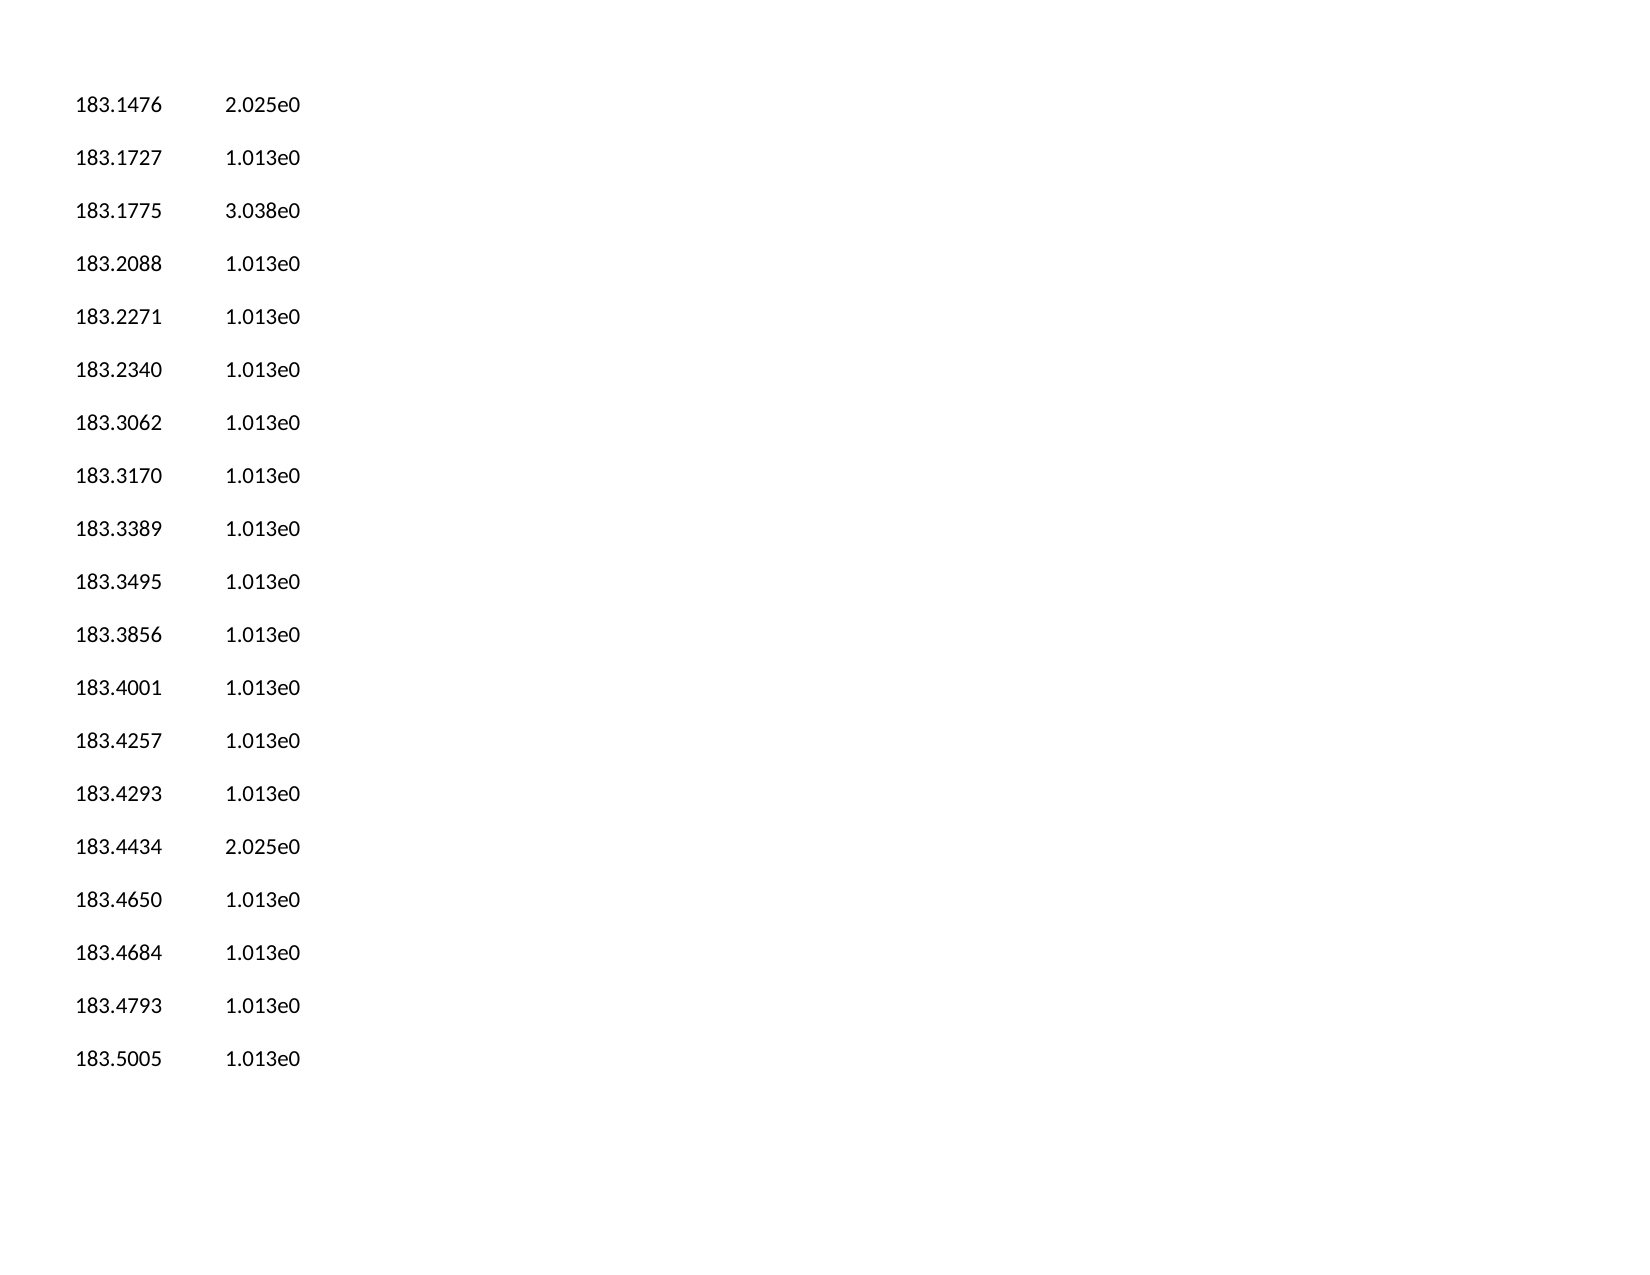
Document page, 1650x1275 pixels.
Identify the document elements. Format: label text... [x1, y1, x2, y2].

text 183.4650 1.013e0 [75, 885, 1563, 913]
text 183.1727 1.013e0 [75, 143, 1563, 171]
text 183.5005 1.013e0 [75, 1044, 1563, 1072]
text 183.3495 1.013e0 [75, 567, 1563, 595]
text 183.2271 1.013e0 [75, 302, 1563, 330]
text 183.4257 1.013e0 [75, 726, 1563, 754]
text 183.3170 1.013e0 [75, 461, 1563, 489]
text 183.4293 1.013e0 [75, 779, 1563, 807]
text 183.1476 2.025e0 [75, 90, 1563, 118]
text 183.1775 3.038e0 [75, 196, 1563, 224]
text 183.2340 1.013e0 [75, 355, 1563, 383]
text 183.3389 1.013e0 [75, 514, 1563, 542]
text 183.4684 1.013e0 [75, 938, 1563, 966]
text 183.4001 1.013e0 [75, 673, 1563, 701]
text 183.2088 1.013e0 [75, 249, 1563, 277]
text 183.4434 2.025e0 [75, 832, 1563, 860]
text 183.3062 1.013e0 [75, 408, 1563, 436]
text 183.4793 1.013e0 [75, 991, 1563, 1019]
text 183.3856 1.013e0 [75, 620, 1563, 648]
